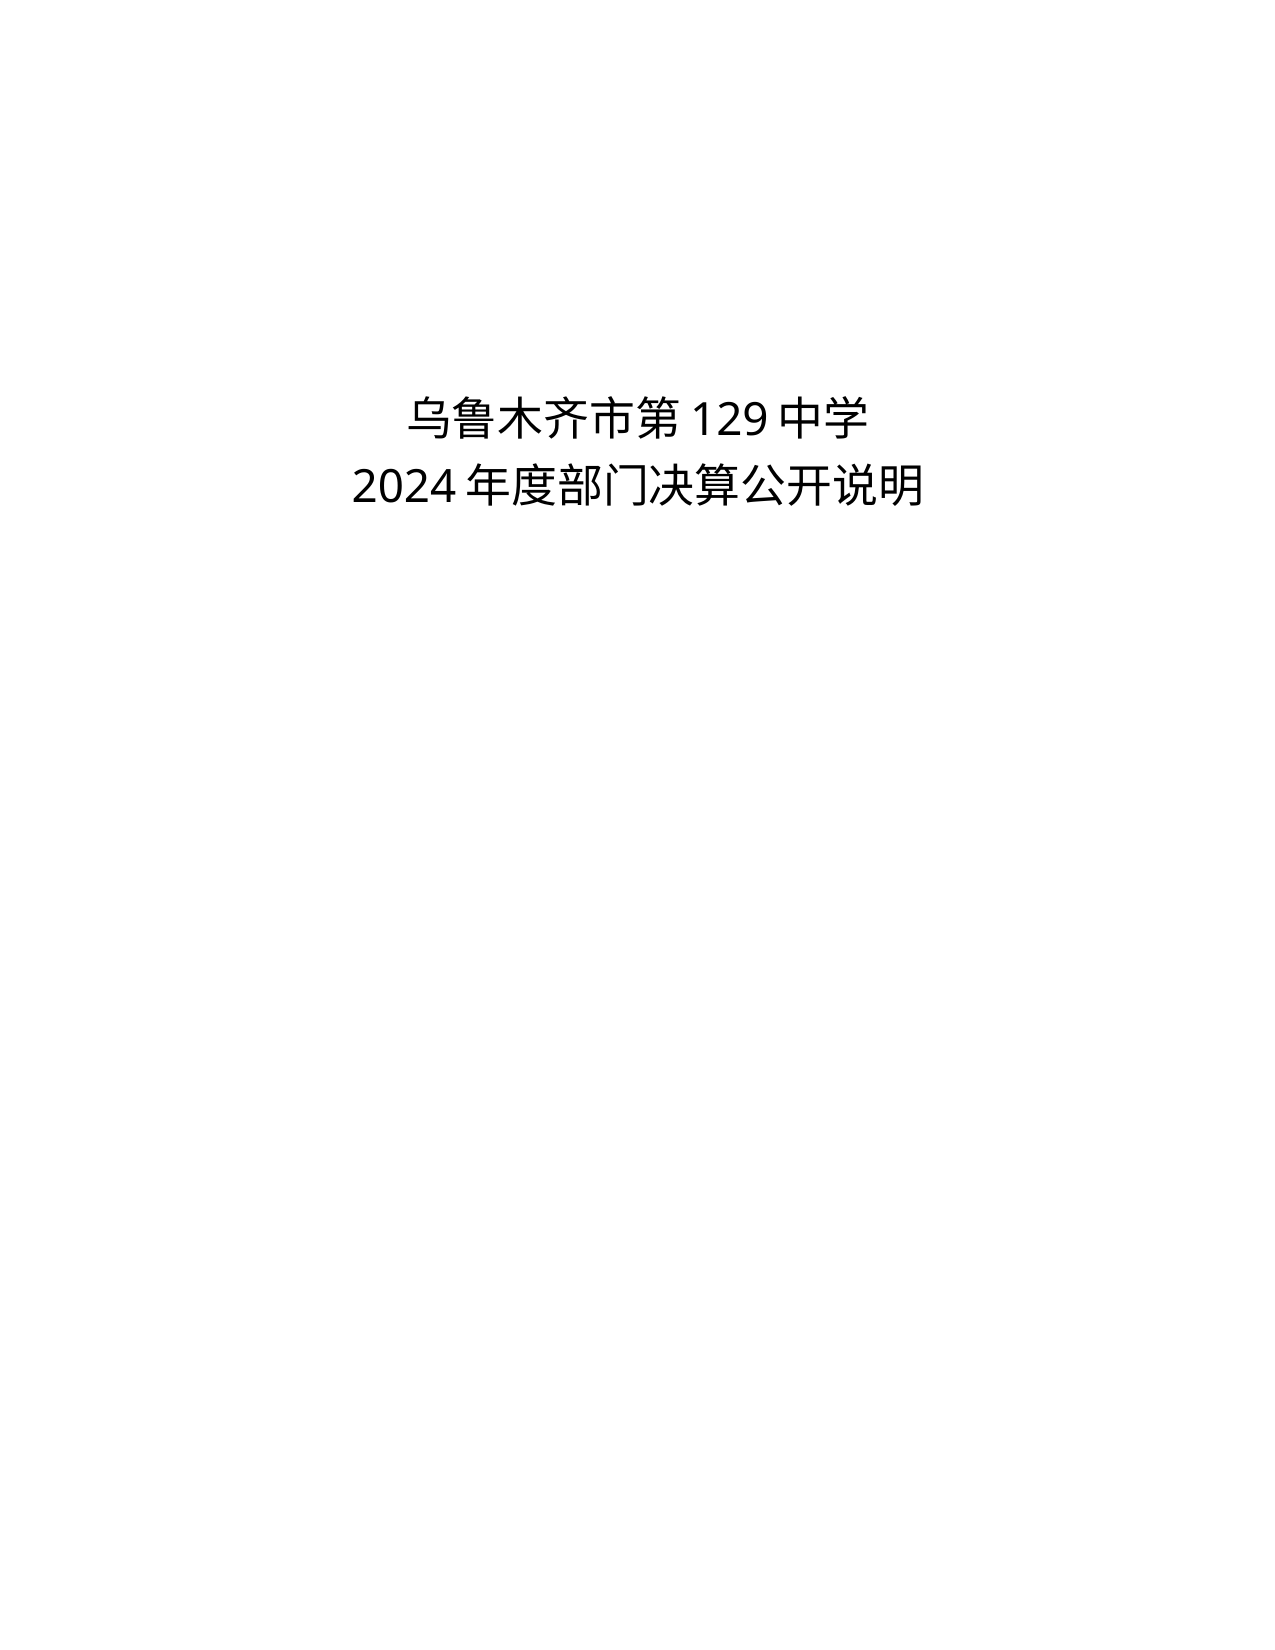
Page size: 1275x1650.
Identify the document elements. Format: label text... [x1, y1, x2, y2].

text 2024年度部门决算公开说明 [187, 449, 1087, 516]
text 乌鲁木齐市第129中学 [187, 383, 1087, 449]
